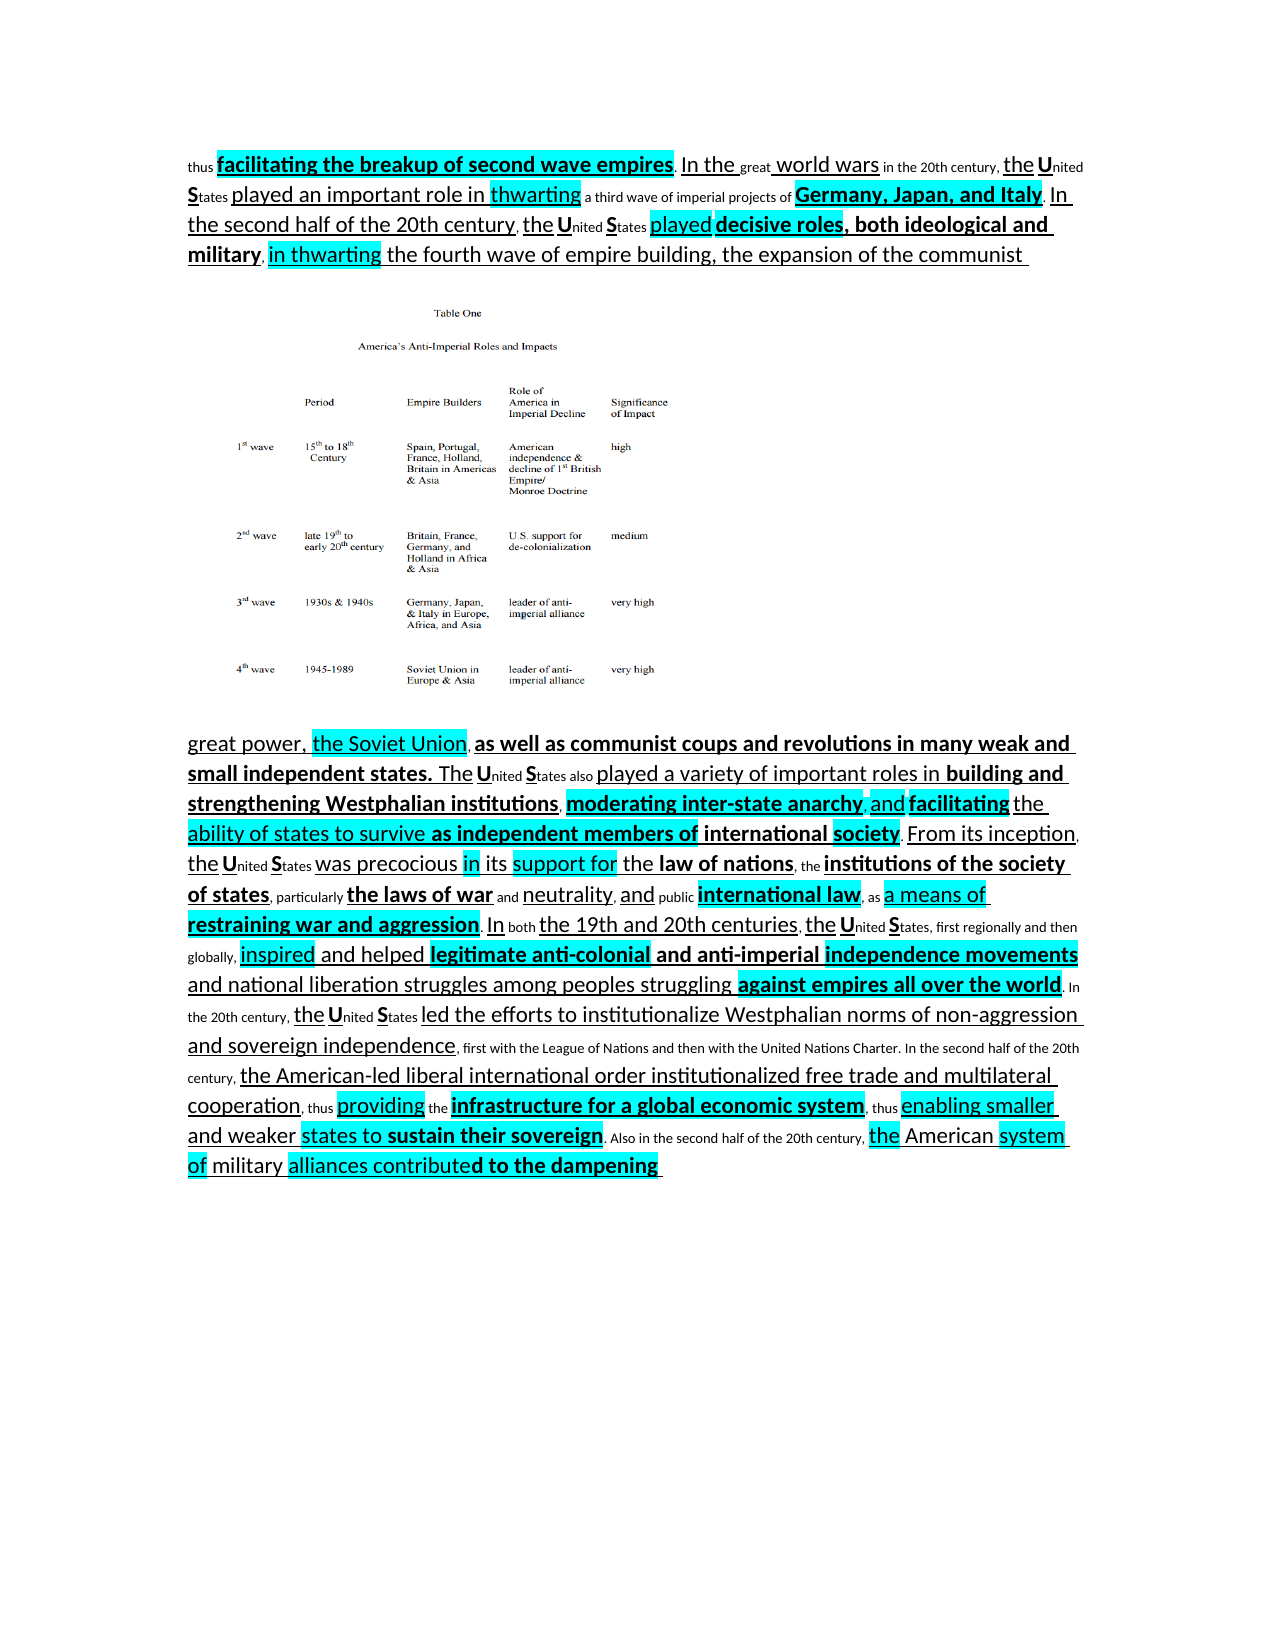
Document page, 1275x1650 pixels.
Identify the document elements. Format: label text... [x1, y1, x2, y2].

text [187, 150, 1087, 269]
picture [187, 287, 725, 710]
text great power, the Soviet Union, as well as communist coups and revolutions in many weak and small independent states. The United States also played a variety of important roles in building and strengthening Westphalian institutions, moderating inter-state anarchy, and facilitating the ability of states to survive as independent members of international society. From its inception, the United States was precocious in its support for the law of nations, the institutions of the society of states, particularly the laws of war and neutrality, and public international law, as a means of restraining war and aggression. In both the 19th and 20th centuries, the United States, first regionally and then globally, inspired and helped legitimate anti-colonial and anti-imperial independence movements and national liberation struggles among peoples struggling against empires all over the world. In the 20th century, the United States led the efforts to institutionalize Westphalian norms of non-aggression and sovereign independence, first with the League of Nations and then with the United Nations Charter. In the second half of the 20th century, the American-led liberal international order institutionalized free trade and multilateral cooperation, thus providing the infrastructure for a global economic system, thus enabling smaller and weaker states to sustain their sovereign. Also in the second half of the 20th century, the American system of military alliances contributed to the dampening [187, 729, 1087, 1179]
